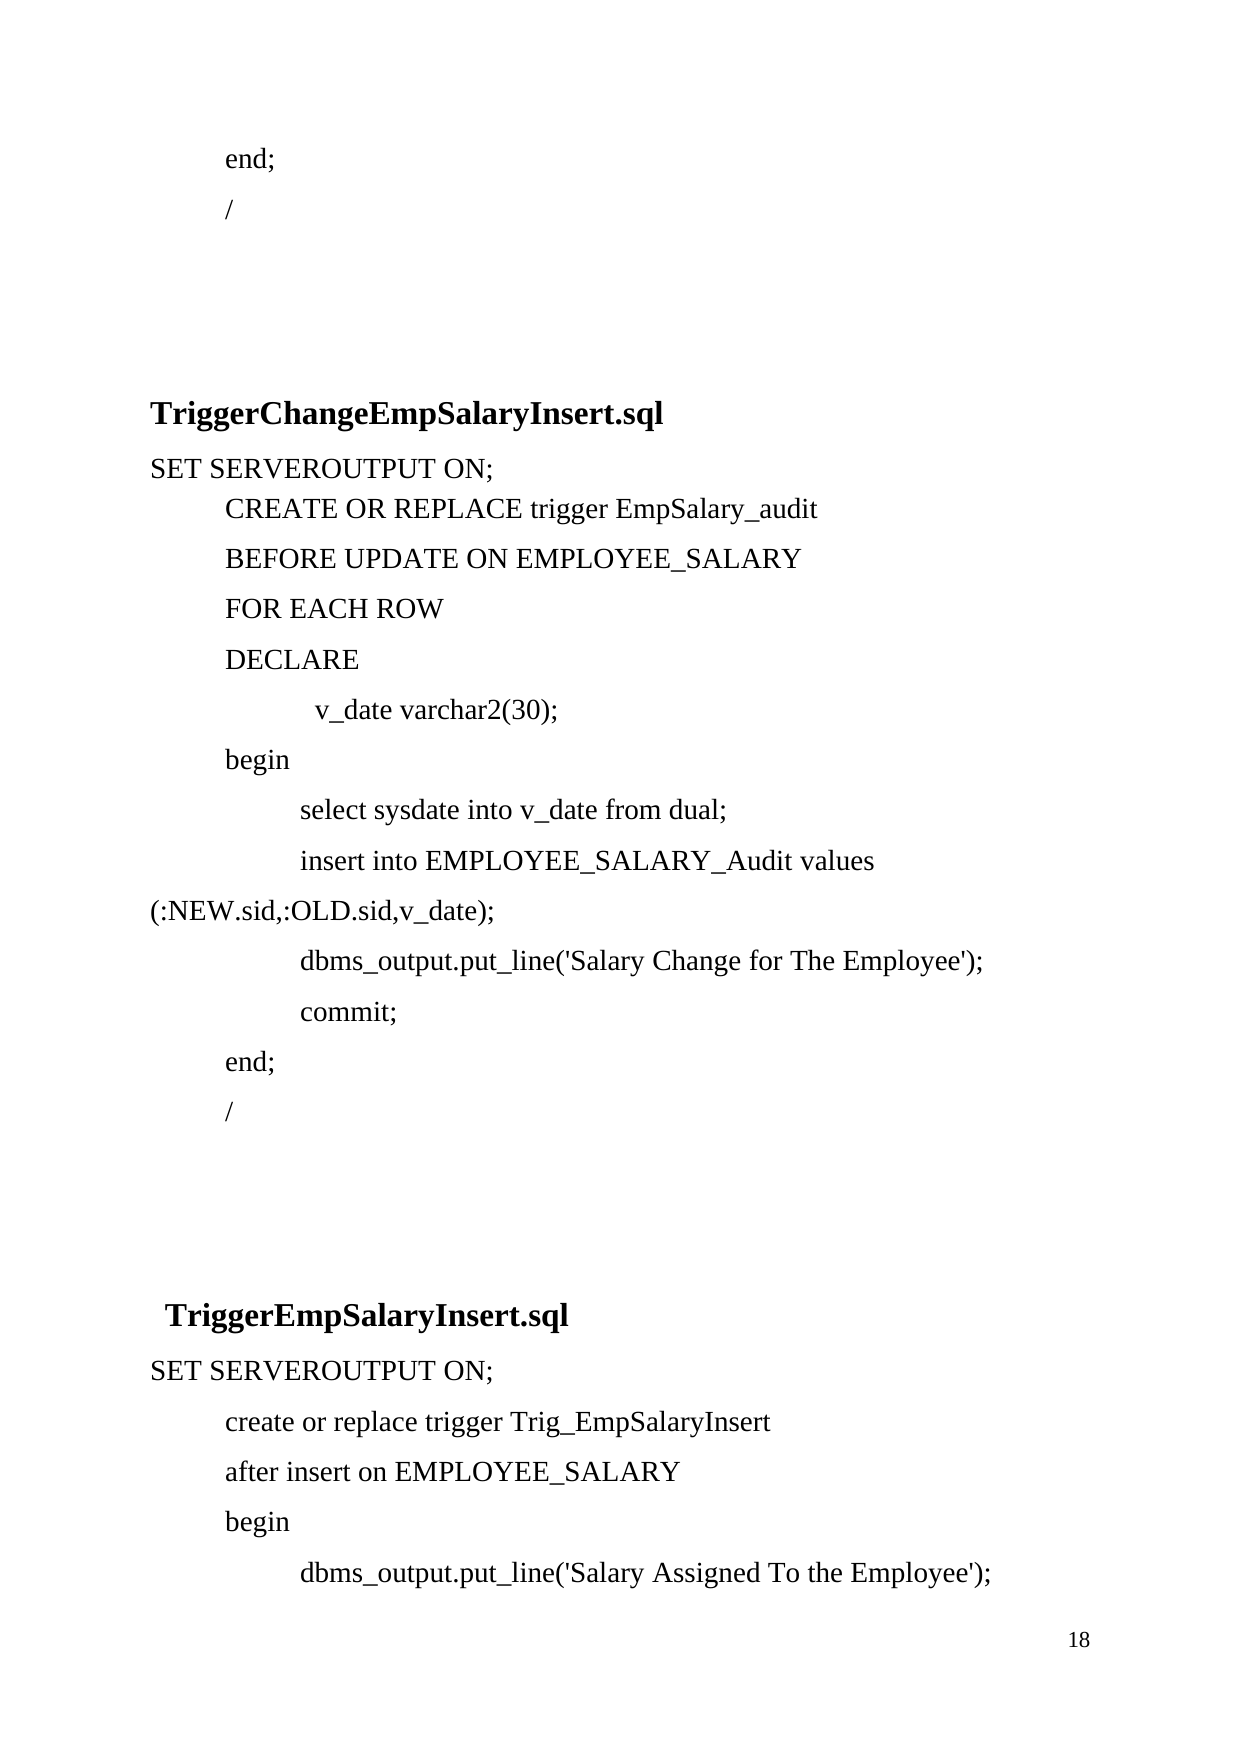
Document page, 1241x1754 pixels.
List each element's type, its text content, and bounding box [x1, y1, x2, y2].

text dbms_output.put_line('Salary Assigned To the Employee'); [299, 1555, 992, 1588]
text insert into EMPLOYEE_SALARY_Audit values [300, 843, 1109, 877]
text create or replace trigger Trig_EmpSalaryInsert after insert on EMPLOYEE_SALARY [225, 1404, 772, 1487]
text end; [225, 142, 1109, 175]
subtitle TriggerChangeEmpSalaryInsert.sql [150, 393, 1109, 431]
text begin [225, 1504, 1109, 1538]
text begin [225, 742, 1109, 776]
text / [225, 1094, 1109, 1128]
subtitle SET SERVEROUTPUT ON; [150, 1353, 1109, 1387]
subtitle SET SERVEROUTPUT ON; [150, 451, 1109, 484]
text end; [225, 1044, 1109, 1078]
text dbms_output.put_line('Salary Change for The Employee'); commit; [300, 943, 1023, 1027]
text (:NEW.sid,:OLD.sid,v_date); [150, 893, 1109, 927]
text / [225, 192, 1109, 226]
text CREATE OR REPLACE trigger EmpSalary_audit BEFORE UPDATE ON EMPLOYEE_SALARY FOR EACH ROW [225, 491, 820, 625]
text select sysdate into v_date from dual; [300, 792, 1109, 826]
subtitle DECLARE [225, 642, 1109, 675]
subtitle TriggerEmpSalaryInsert.sql [164, 1296, 1109, 1334]
text v_date varchar2(30); [314, 692, 1109, 726]
